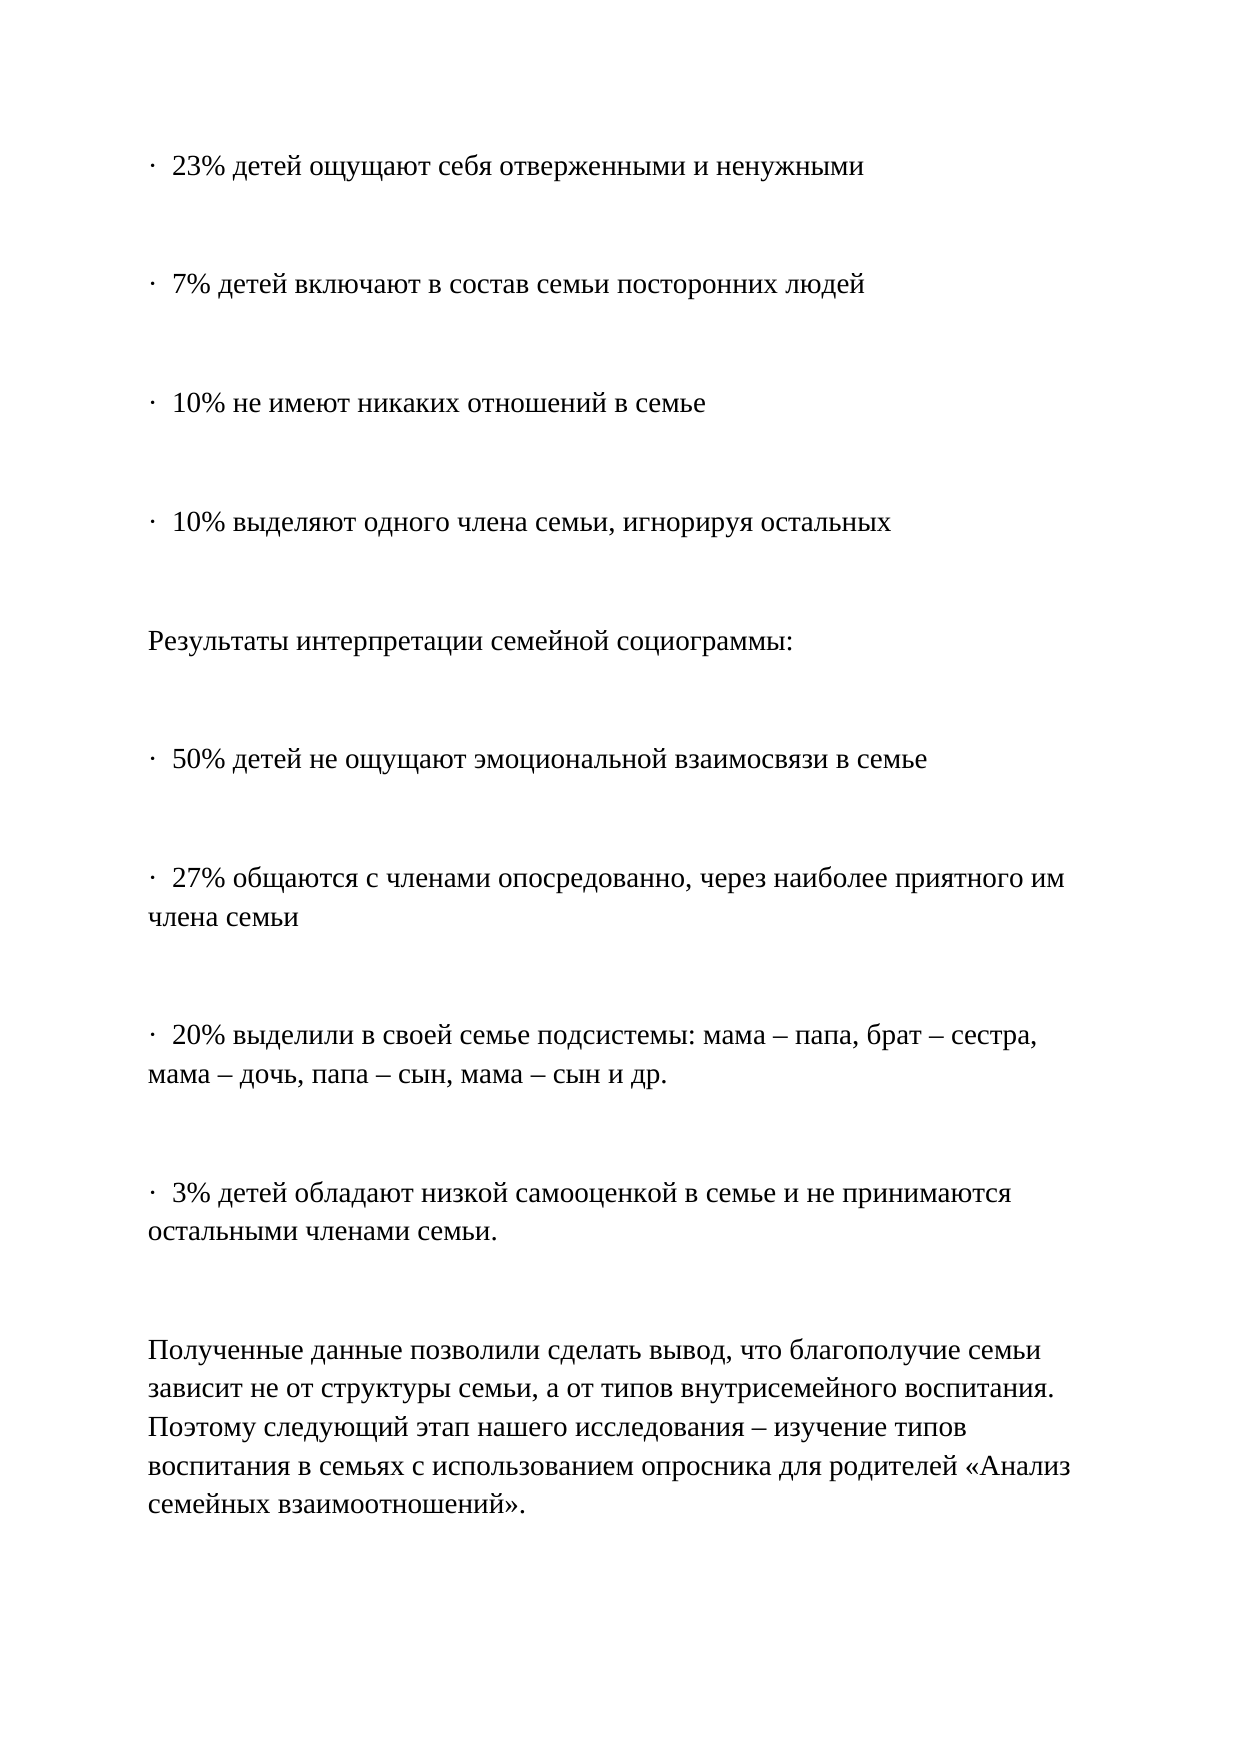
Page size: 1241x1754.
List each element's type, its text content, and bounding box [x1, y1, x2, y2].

text · 20% выделили в своей семье подсистемы: мама – папа, брат – сестра, мама – дочь, папа – сын, мама – сын и др. [148, 1017, 1093, 1089]
text · 23% детей ощущают себя отверженными и ненужными [148, 148, 1093, 181]
text Результаты интерпретации семейной социограммы: [148, 623, 1093, 656]
text · 50% детей не ощущают эмоциональной взаимосвязи в семье [148, 741, 1093, 775]
text Полученные данные позволили сделать вывод, что благополучие семьи зависит не от структуры семьи, а от типов внутрисемейного воспитания. Поэтому следующий этап нашего исследования – изучение типов воспитания в семьях с использованием опросника для родителей «Анализ семейных взаимоотношений». [148, 1332, 1093, 1520]
text · 7% детей включают в состав семьи посторонних людей [148, 266, 1093, 300]
text · 10% выделяют одного члена семьи, игнорируя остальных [148, 504, 1093, 537]
text · 27% общаются с членами опосредованно, через наиболее приятного им члена семьи [148, 860, 1093, 932]
text · 10% не имеют никаких отношений в семье [148, 385, 1093, 419]
text · 3% детей обладают низкой самооценкой в семье и не принимаются остальными членами семьи. [148, 1175, 1093, 1247]
